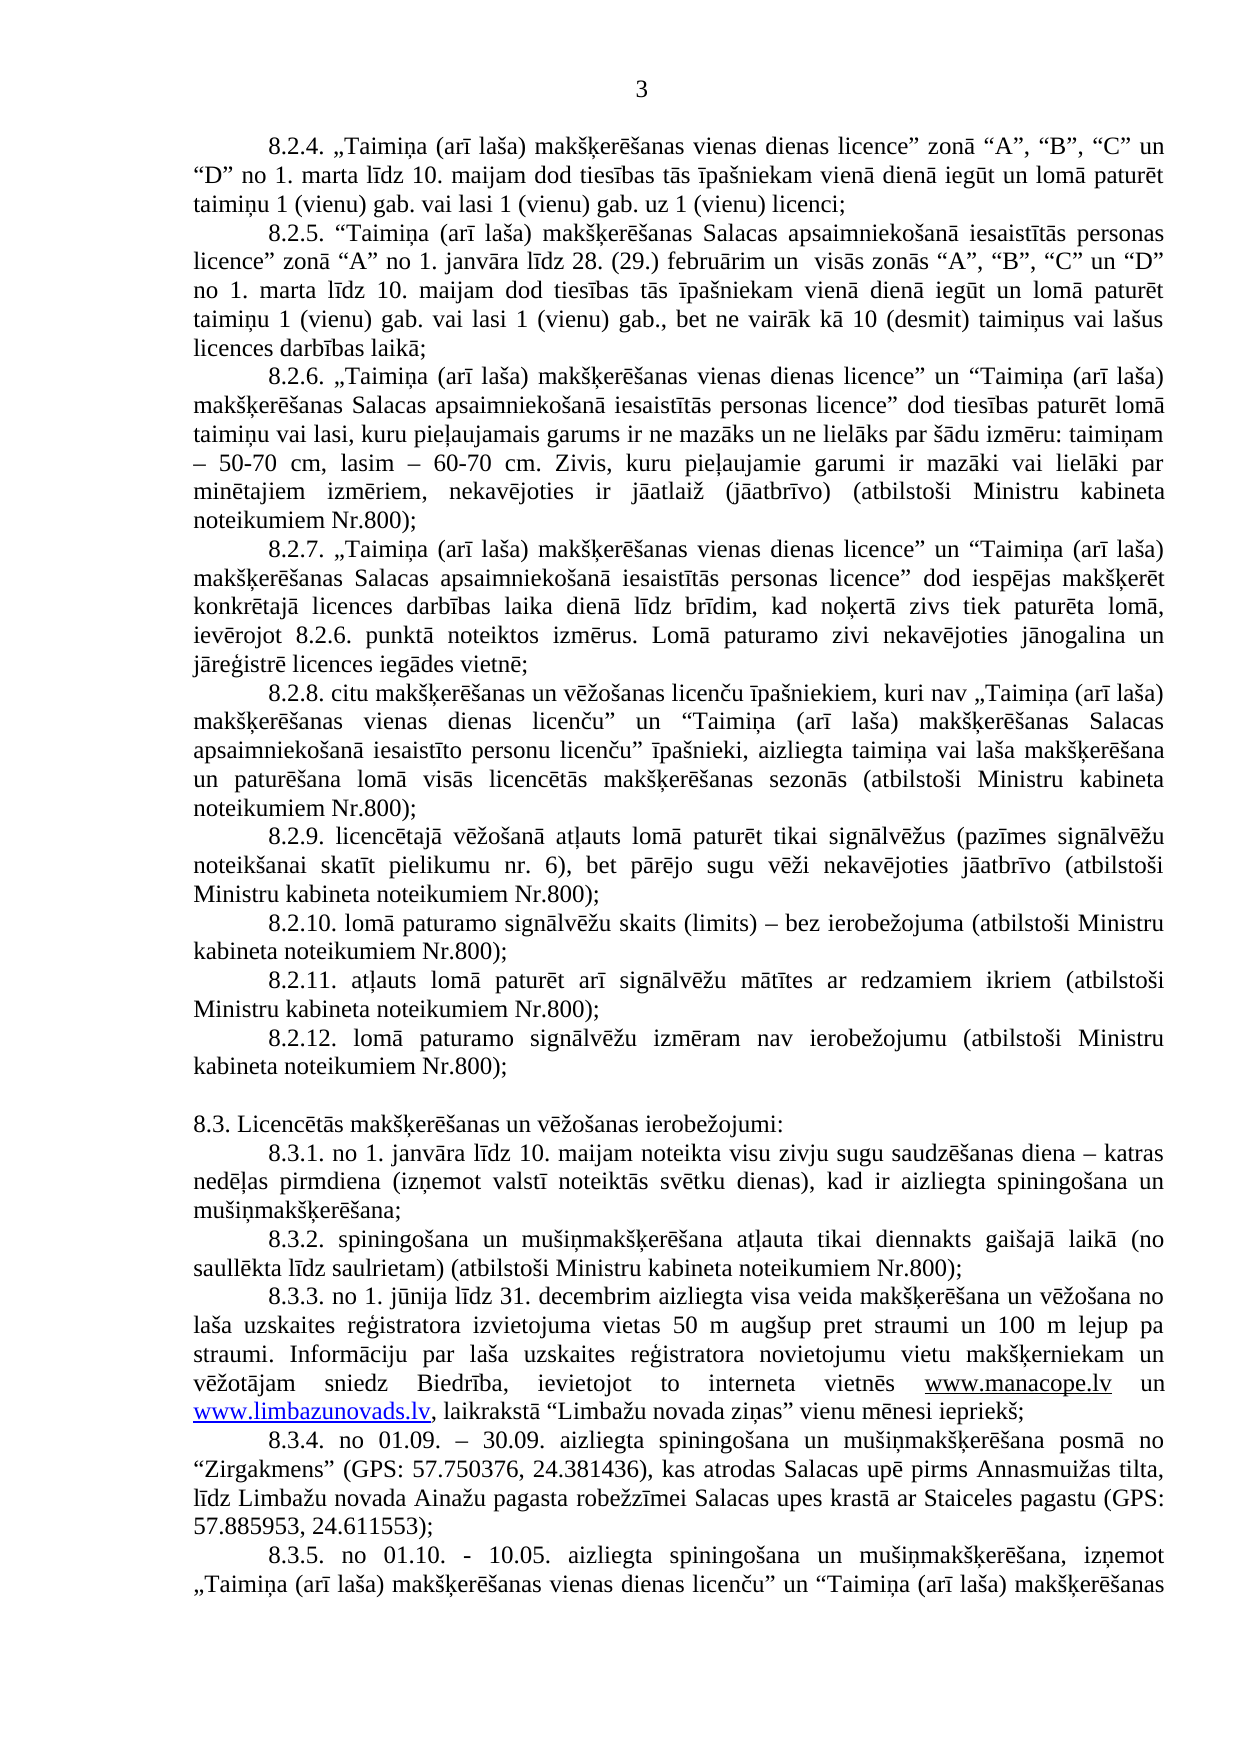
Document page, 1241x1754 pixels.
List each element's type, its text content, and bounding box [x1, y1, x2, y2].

list 8.2.10. lomā paturamo signālvēžu skaits (limits) – bez ierobežojuma (atbilstoši Ministru kabineta noteikumiem Nr.800); [193, 908, 1165, 965]
list 8.2.9. licencētajā vēžošanā atļauts lomā paturēt tikai signālvēžus (pazīmes signālvēžu noteikšanai skatīt pielikumu nr. 6), bet pārējo sugu vēži nekavējoties jāatbrīvo (atbilstoši Ministru kabineta noteikumiem Nr.800); [193, 821, 1165, 908]
list 8.2.11. atļauts lomā paturēt arī signālvēžu mātītes ar redzamiem ikriem (atbilstoši Ministru kabineta noteikumiem Nr.800); [193, 965, 1165, 1023]
list 8.2.5. “Taimiņa (arī laša) makšķerēšanas Salacas apsaimniekošanā iesaistītās personas licence” zonā “A” no 1. janvāra līdz 28. (29.) februārim un visās zonās “A”, “B”, “C” un “D” no 1. marta līdz 10. maijam dod tiesības tās īpašniekam vienā dienā iegūt un lomā paturēt taimiņu 1 (vienu) gab. vai lasi 1 (vienu) gab., bet ne vairāk kā 10 (desmit) taimiņus vai lašus licences darbības laikā; [193, 218, 1165, 361]
list 8.2.8. citu makšķerēšanas un vēžošanas licenču īpašniekiem, kuri nav „Taimiņa (arī laša) makšķerēšanas vienas dienas licenču” un “Taimiņa (arī laša) makšķerēšanas Salacas apsaimniekošanā iesaistīto personu licenču” īpašnieki, aizliegta taimiņa vai laša makšķerēšana un paturēšana lomā visās licencētās makšķerēšanas sezonās (atbilstoši Ministru kabineta noteikumiem Nr.800); [193, 678, 1165, 821]
list 8.2.4. „Taimiņa (arī laša) makšķerēšanas vienas dienas licence” zonā “A”, “B”, “C” un “D” no 1. marta līdz 10. maijam dod tiesības tās īpašniekam vienā dienā iegūt un lomā paturēt taimiņu 1 (vienu) gab. vai lasi 1 (vienu) gab. uz 1 (vienu) licenci; [193, 131, 1165, 218]
text 8.3. Licencētās makšķerēšanas un vēžošanas ierobežojumi: [156, 1109, 1165, 1138]
list 8.2.6. „Taimiņa (arī laša) makšķerēšanas vienas dienas licence” un “Taimiņa (arī laša) makšķerēšanas Salacas apsaimniekošanā iesaistītās personas licence” dod tiesības paturēt lomā taimiņu vai lasi, kuru pieļaujamais garums ir ne mazāks un ne lielāks par šādu izmēru: taimiņam – 50-70 cm, lasim – 60-70 cm. Zivis, kuru pieļaujamie garumi ir mazāki vai lielāki par minētajiem izmēriem, nekavējoties ir jāatlaiž (jāatbrīvo) (atbilstoši Ministru kabineta noteikumiem Nr.800); [193, 361, 1165, 534]
text 8.3.2. spiningošana un mušiņmakšķerēšana atļauta tikai diennakts gaišajā laikā (no saullēkta līdz saulrietam) (atbilstoši Ministru kabineta noteikumiem Nr.800); [193, 1224, 1165, 1281]
text 8.3.3. no 1. jūnija līdz 31. decembrim aizliegta visa veida makšķerēšana un vēžošana no laša uzskaites reģistratora izvietojuma vietas 50 m augšup pret straumi un 100 m lejup pa straumi. Informāciju par laša uzskaites reģistratora novietojumu vietu makšķerniekam un vēžotājam sniedz Biedrība, ievietojot to interneta vietnēs www.manacope.lv un www.limbazunovads.lv, laikrakstā “Limbažu novada ziņas” vienu mēnesi iepriekš; [193, 1281, 1165, 1425]
text 8.3.1. no 1. janvāra līdz 10. maijam noteikta visu zivju sugu saudzēšanas diena – katras nedēļas pirmdiena (izņemot valstī noteiktās svētku dienas), kad ir aizliegta spiningošana un mušiņmakšķerēšana; [193, 1138, 1165, 1224]
text 8.2.7. „Taimiņa (arī laša) makšķerēšanas vienas dienas licence” un “Taimiņa (arī laša) makšķerēšanas Salacas apsaimniekošanā iesaistītās personas licence” dod iespējas makšķerēt konkrētajā licences darbības laika dienā līdz brīdim, kad noķertā zivs tiek paturēta lomā, ievērojot 8.2.6. punktā noteiktos izmērus. Lomā paturamo zivi nekavējoties jānogalina un jāreģistrē licences iegādes vietnē; [193, 534, 1165, 678]
text 8.3.4. no 01.09. – 30.09. aizliegta spiningošana un mušiņmakšķerēšana posmā no “Zirgakmens” (GPS: 57.750376, 24.381436), kas atrodas Salacas upē pirms Annasmuižas tilta, līdz Limbažu novada Ainažu pagasta robežzīmei Salacas upes krastā ar Staiceles pagastu (GPS: 57.885953, 24.611553); [193, 1425, 1165, 1540]
list 8.2.12. lomā paturamo signālvēžu izmēram nav ierobežojumu (atbilstoši Ministru kabineta noteikumiem Nr.800); [193, 1023, 1165, 1080]
